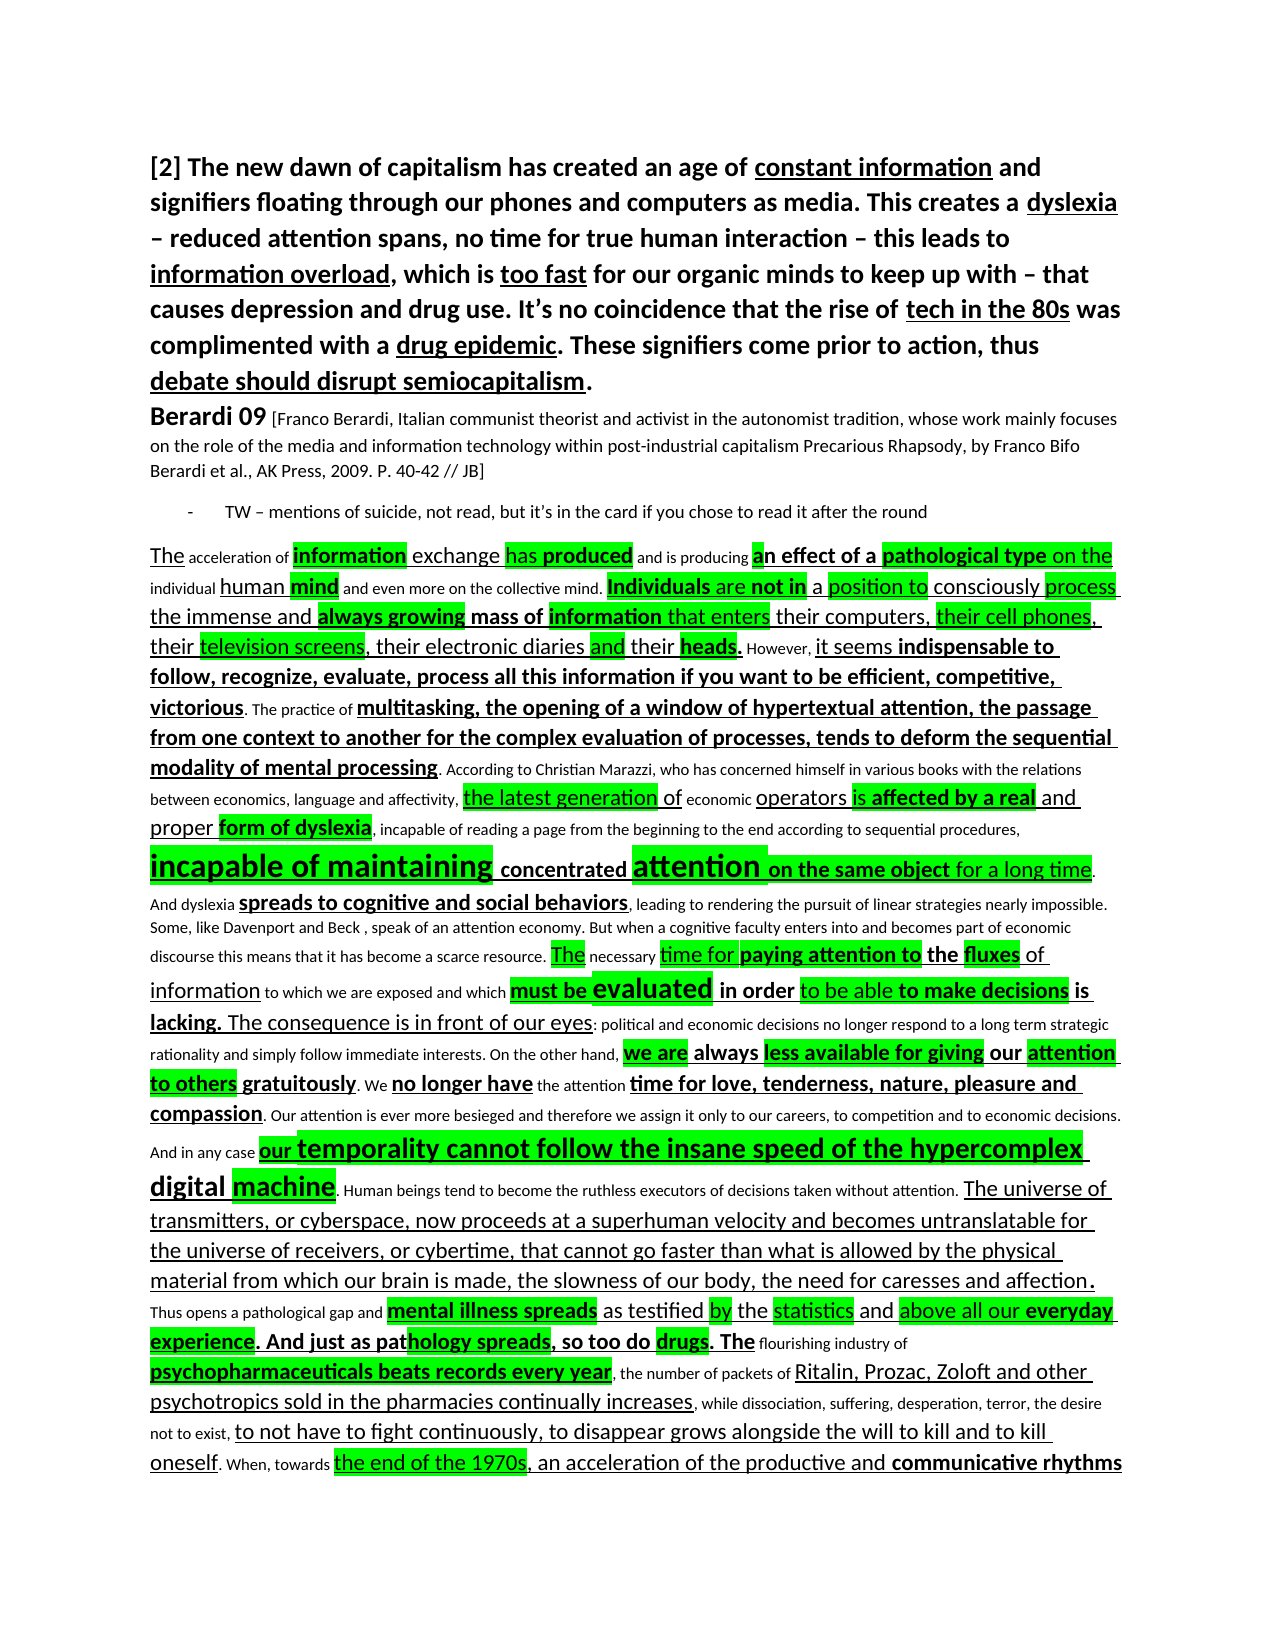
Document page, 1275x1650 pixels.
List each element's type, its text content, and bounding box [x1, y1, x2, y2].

subtitle [2] The new dawn of capitalism has created an age of constant information and signifiers floating through our phones and computers as media. This creates a dyslexia – reduced attention spans, no time for true human interaction – this leads to information overload, which is too fast for our organic minds to keep up with – that causes depression and drug use. It’s no coincidence that the rise of tech in the 80s was complimented with a drug epidemic. These signifiers come prior to action, thus debate should disrupt semiocapitalism. [150, 150, 1125, 397]
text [150, 542, 1125, 1476]
text Berardi 09 [Franco Berardi, Italian communist theorist and activist in the autonomist tradition, whose work mainly focuses on the role of the media and information technology within post-industrial capitalism Precarious Rhapsody, by Franco Bifo Berardi et al., AK Press, 2009. P. 40-42 // JB] [150, 399, 1125, 482]
list TW – mentions of suicide, not read, but it’s in the card if you chose to read it after the round [187, 500, 1125, 523]
